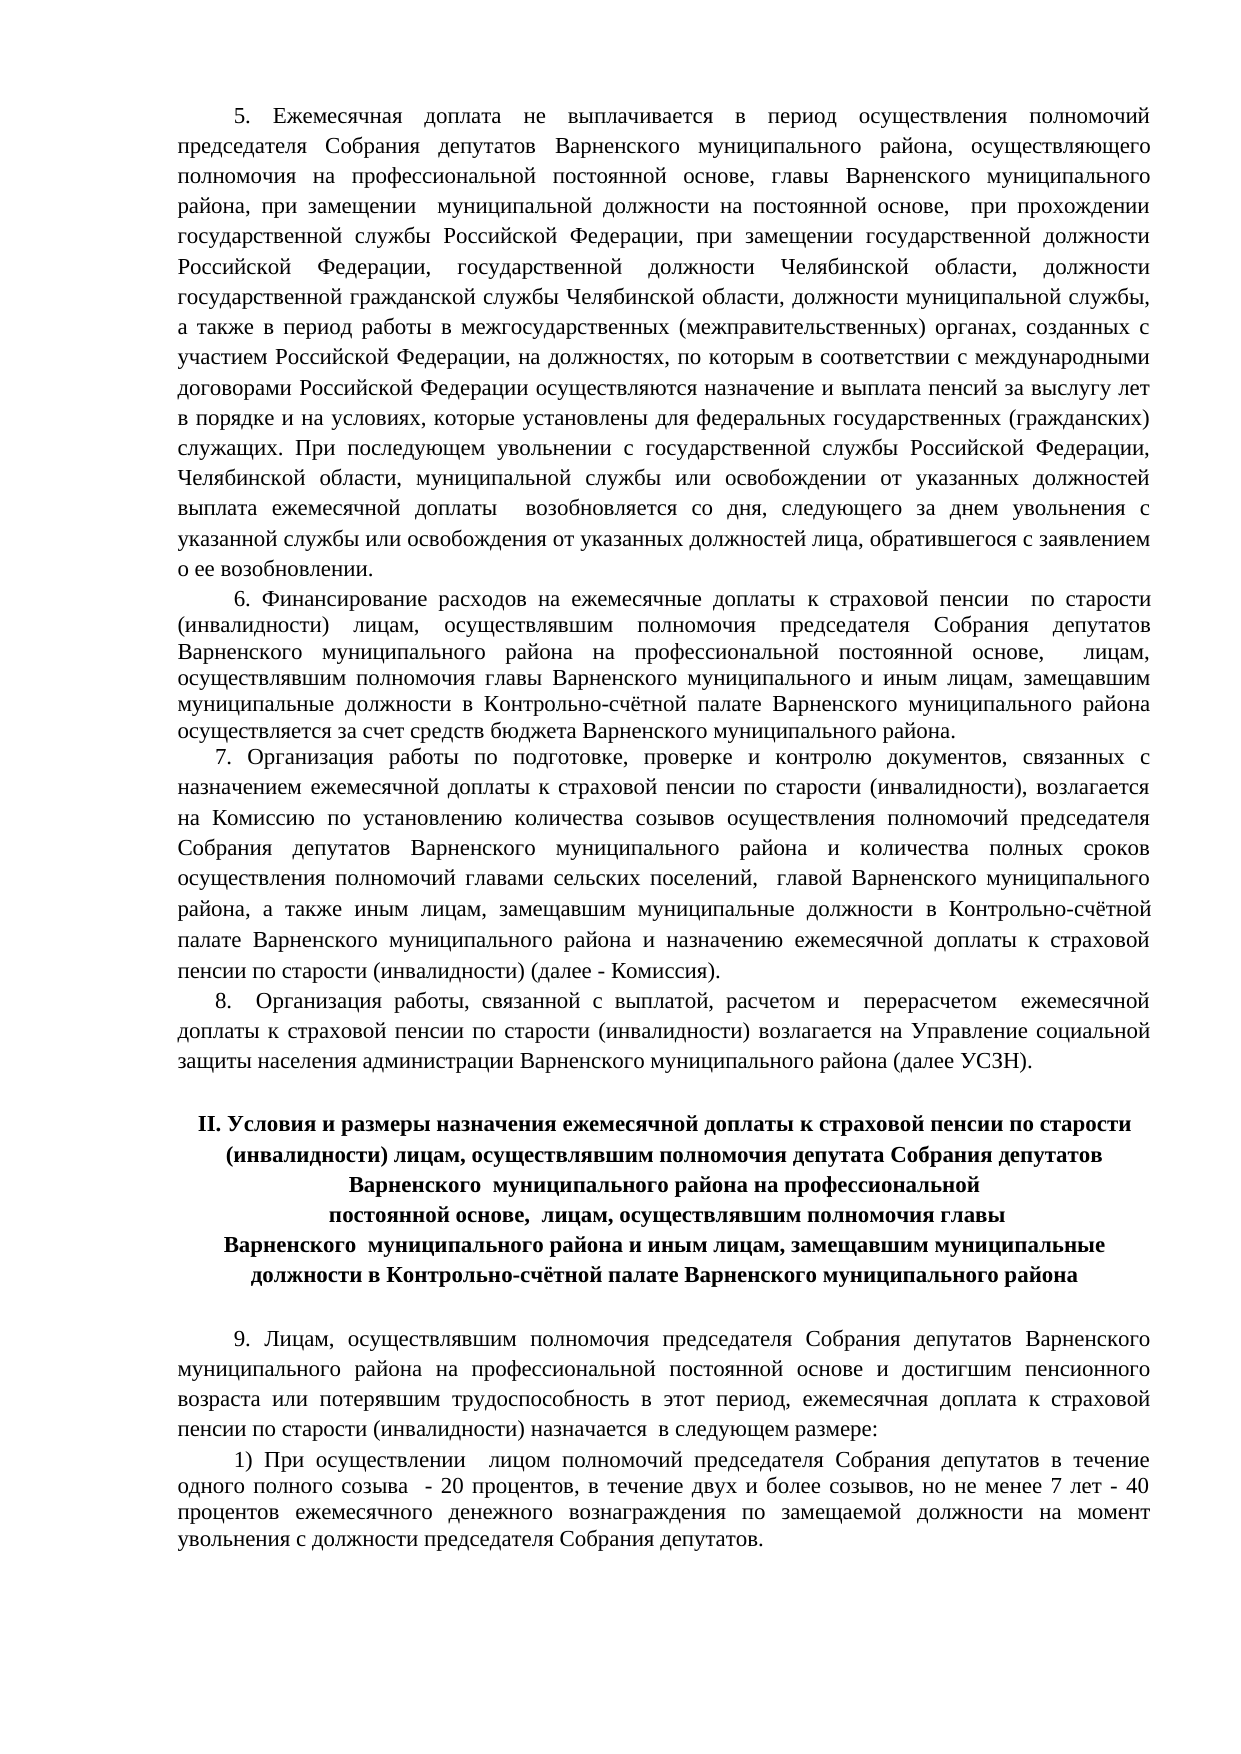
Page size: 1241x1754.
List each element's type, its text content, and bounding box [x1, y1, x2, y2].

text постоянной основе, лицам, осуществлявшим полномочия главы [177, 1201, 1152, 1227]
text 5. Ежемесячная доплата не выплачивается в период осуществления полномочий председателя Собрания депутатов Варненского муниципального района, осуществляющего полномочия на профессиональной постоянной основе, главы Варненского муниципального района, при замещении муниципальной должности на постоянной основе, при прохождении государственной службы Российской Федерации, при замещении государственной должности Российской Федерации, государственной должности Челябинской области, должности государственной гражданской службы Челябинской области, должности муниципальной службы, а также в период работы в межгосударственных (межправительственных) органах, созданных с участием Российской Федерации, на должностях, по которым в соответствии с международными договорами Российской Федерации осуществляются назначение и выплата пенсий за выслугу лет в порядке и на условиях, которые установлены для федеральных государственных (гражданских) служащих. При последующем увольнении с государственной службы Российской Федерации, Челябинской области, муниципальной службы или освобождении от указанных должностей выплата ежемесячной доплаты возобновляется со дня, следующего за днем увольнения с указанной службы или освобождения от указанных должностей лица, обратившегося с заявлением о ее возобновлении. [177, 102, 1152, 581]
text 7. Организация работы по подготовке, проверке и контролю документов, связанных с назначением ежемесячной доплаты к страховой пенсии по старости (инвалидности), возлагается на Комиссию по установлению количества созывов осуществления полномочий председателя Собрания депутатов Варненского муниципального района и количества полных сроков осуществления полномочий главами сельских поселений, главой Варненского муниципального района, а также иным лицам, замещавшим муниципальные должности в Контрольно-счётной палате Варненского муниципального района и назначению ежемесячной доплаты к страховой пенсии по старости (инвалидности) (далее - Комиссия). [177, 743, 1152, 983]
text 6. Финансирование расходов на ежемесячные доплаты к страховой пенсии по старости (инвалидности) лицам, осуществлявшим полномочия председателя Собрания депутатов Варненского муниципального района на профессиональной постоянной основе, лицам, осуществлявшим полномочия главы Варненского муниципального и иным лицам, замещавшим муниципальные должности в Контрольно-счётной палате Варненского муниципального района осуществляется за счет средств бюджета Варненского муниципального района. [177, 585, 1152, 743]
text Варненского муниципального района и иным лицам, замещавшим муниципальные должности в Контрольно-счётной палате Варненского муниципального района [177, 1231, 1152, 1288]
text 1) При осуществлении лицом полномочий председателя Собрания депутатов в течение одного полного созыва - 20 процентов, в течение двух и более созывов, но не менее 7 лет - 40 процентов ежемесячного денежного вознаграждения по замещаемой должности на момент увольнения с должности председателя Собрания депутатов. [177, 1446, 1152, 1551]
text 9. Лицам, осуществлявшим полномочия председателя Собрания депутатов Варненского муниципального района на профессиональной постоянной основе и достигшим пенсионного возраста или потерявшим трудоспособность в этот период, ежемесячная доплата к страховой пенсии по старости (инвалидности) назначается в следующем размере: [177, 1325, 1152, 1442]
text 8. Организация работы, связанной с выплатой, расчетом и перерасчетом ежемесячной доплаты к страховой пенсии по старости (инвалидности) возлагается на Управление социальной защиты населения администрации Варненского муниципального района (далее УСЗН). [177, 987, 1152, 1074]
text II. Условия и размеры назначения ежемесячной доплаты к страховой пенсии по старости (инвалидности) лицам, осуществлявшим полномочия депутата Собрания депутатов Варненского муниципального района на профессиональной [177, 1111, 1152, 1197]
